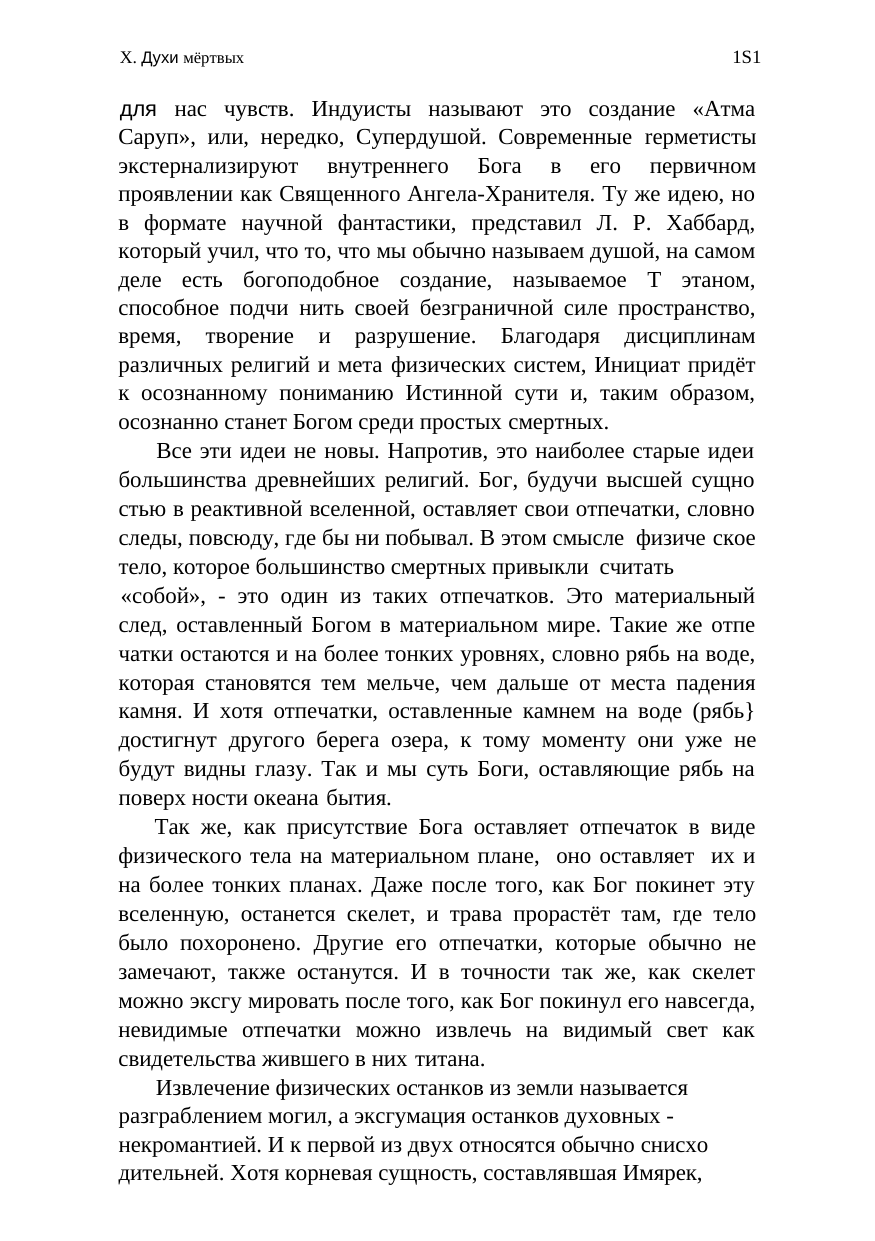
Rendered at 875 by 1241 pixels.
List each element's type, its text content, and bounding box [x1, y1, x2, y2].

text Х. Духи мёртвых 1S1 [119, 46, 799, 68]
text «собой», - это один из таких отпечатков. Это материальный след, оставленный Богом в материальном мире. Такие же отпе­ чатки остаются и на более тонких уровнях, словно рябь на воде, которая становятся тем мельче, чем дальше от места падения камня. И хотя отпечатки, оставленные камнем на воде (рябь} достигнут другого берега озера, к тому моменту они уже не будут видны глазу. Так и мы суть Боги, оставляющие рябь на поверх­ ности океана бытия. [118, 582, 756, 811]
text для нас чувств. Индуисты называют это создание «Атма Саруп», или, нередко, Супердушой. Современные rерметисты экстернализируют внутреннего Бога в его первичном проявлении как Священного Ангела-Хранителя. Ту же идею, но в формате научной фантастики, представил Л. Р. Хаббард, который учил, что то, что мы обычно называем душой, на самом деле есть богоподобное создание, называемое Т этаном, способное подчи­ нить своей безграничной силе пространство, время, творение и разрушение. Благодаря дисциплинам различных религий и мета­ физических систем, Инициат придёт к осознанному пониманию Истинной сути и, таким образом, осознанно станет Богом среди простых смертных. [118, 95, 756, 434]
text Все эти идеи не новы. Напротив, это наиболее старые идеи большинства древнейших религий. Бог, будучи высшей сущно­ стью в реактивной вселенной, оставляет свои отпечатки, словно следы, повсюду, где бы ни побывал. В этом смысле физиче­ ское тело, которое большинство смертных привыкли считать [118, 437, 756, 579]
text Так же, как присутствие Бога оставляет отпечаток в виде физического тела на материальном плане, оно оставляет их и на более тонких планах. Даже после того, как Бог покинет эту вселенную, останется скелет, и трава прорастёт там, rде тело было похоронено. Другие его отпечатки, которые обычно не замечают, также останутся. И в точности так же, как скелет можно эксгу­ мировать после того, как Бог покинул его навсегда, невидимые отпечатки можно извлечь на видимый свет как свидетельства жившего в них титана. [118, 813, 756, 1071]
text Извлечение физических останков из земли называется разграблением могил, а эксгумация останков духовных - некромантией. И к первой из двух относятся обычно снисхо­ дительней. Хотя корневая сущность, составлявшая Имярек, [118, 1074, 799, 1186]
